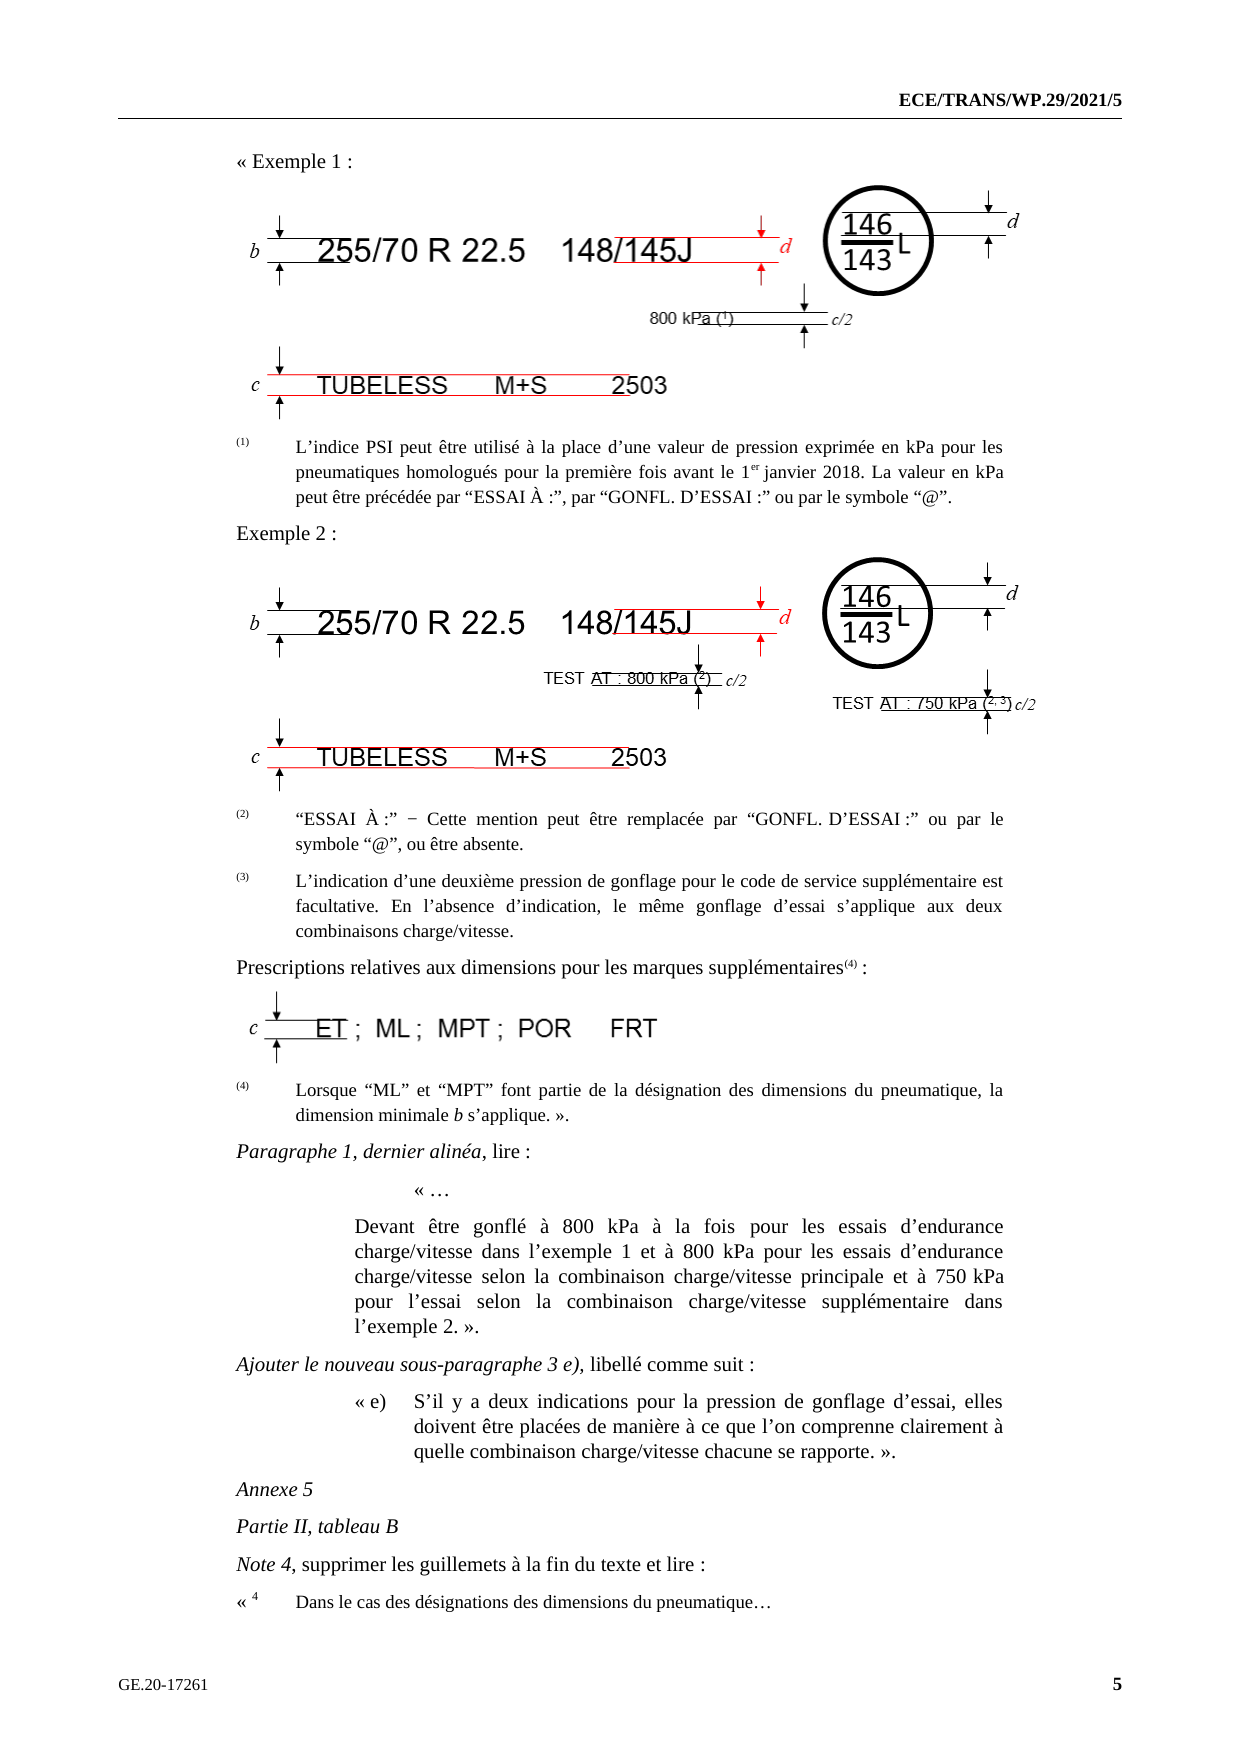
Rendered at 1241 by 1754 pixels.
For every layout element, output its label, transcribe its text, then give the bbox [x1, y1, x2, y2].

picture [236, 991, 677, 1064]
text Annexe 5 [236, 1476, 1004, 1501]
text « 4 Dans le cas des désignations des dimensions du pneumatique… [236, 1588, 1004, 1613]
text Note 4, supprimer les guillemets à la fin du texte et lire : [236, 1551, 1004, 1576]
picture [236, 557, 1046, 792]
text « … [354, 1176, 1004, 1201]
text (2) “ESSAI À :” − Cette mention peut être remplacée par “GONFL. D’ESSAI :” ou par le symbole “@”, ou être absente. [236, 804, 1004, 854]
text « Exemple 1 : [236, 148, 1004, 173]
text « e) S’il y a deux indications pour la pression de gonflage d’essai, elles doivent être placées de manière à ce que l’on comprenne clairement à quelle combinaison charge/vitesse chacune se rapporte. ». [354, 1388, 1004, 1463]
text Paragraphe 1, dernier alinéa, lire : [236, 1138, 1004, 1163]
text (4) Lorsque “ML” et “MPT” font partie de la désignation des dimensions du pneumatique, la dimension minimale b s’applique. ». [236, 1076, 1004, 1126]
text (1) L’indice PSI peut être utilisé à la place d’une valeur de pression exprimée en kPa pour les pneumatiques homologués pour la première fois avant le 1er janvier 2018. La valeur en kPa peut être précédée par “ESSAI À :”, par “GONFL. D’ESSAI :” ou par le symbole “@”. [236, 432, 1004, 507]
text Prescriptions relatives aux dimensions pour les marques supplémentaires(4) : [236, 954, 1004, 979]
picture [236, 185, 1031, 420]
text Partie II, tableau B [236, 1513, 1004, 1538]
text Exemple 2 : [236, 520, 1004, 545]
text (3) L’indication d’une deuxième pression de gonflage pour le code de service supplémentaire est facultative. En l’absence d’indication, le même gonflage d’essai s’applique aux deux combinaisons charge/vitesse. [236, 867, 1004, 942]
text Devant être gonflé à 800 kPa à la fois pour les essais d’endurance charge/vitesse dans l’exemple 1 et à 800 kPa pour les essais d’endurance charge/vitesse selon la combinaison charge/vitesse principale et à 750 kPa pour l’essai selon la combinaison charge/vitesse supplémentaire dans l’exemple 2. ». [354, 1213, 1004, 1338]
text Ajouter le nouveau sous-paragraphe 3 e), libellé comme suit : [236, 1351, 1004, 1376]
